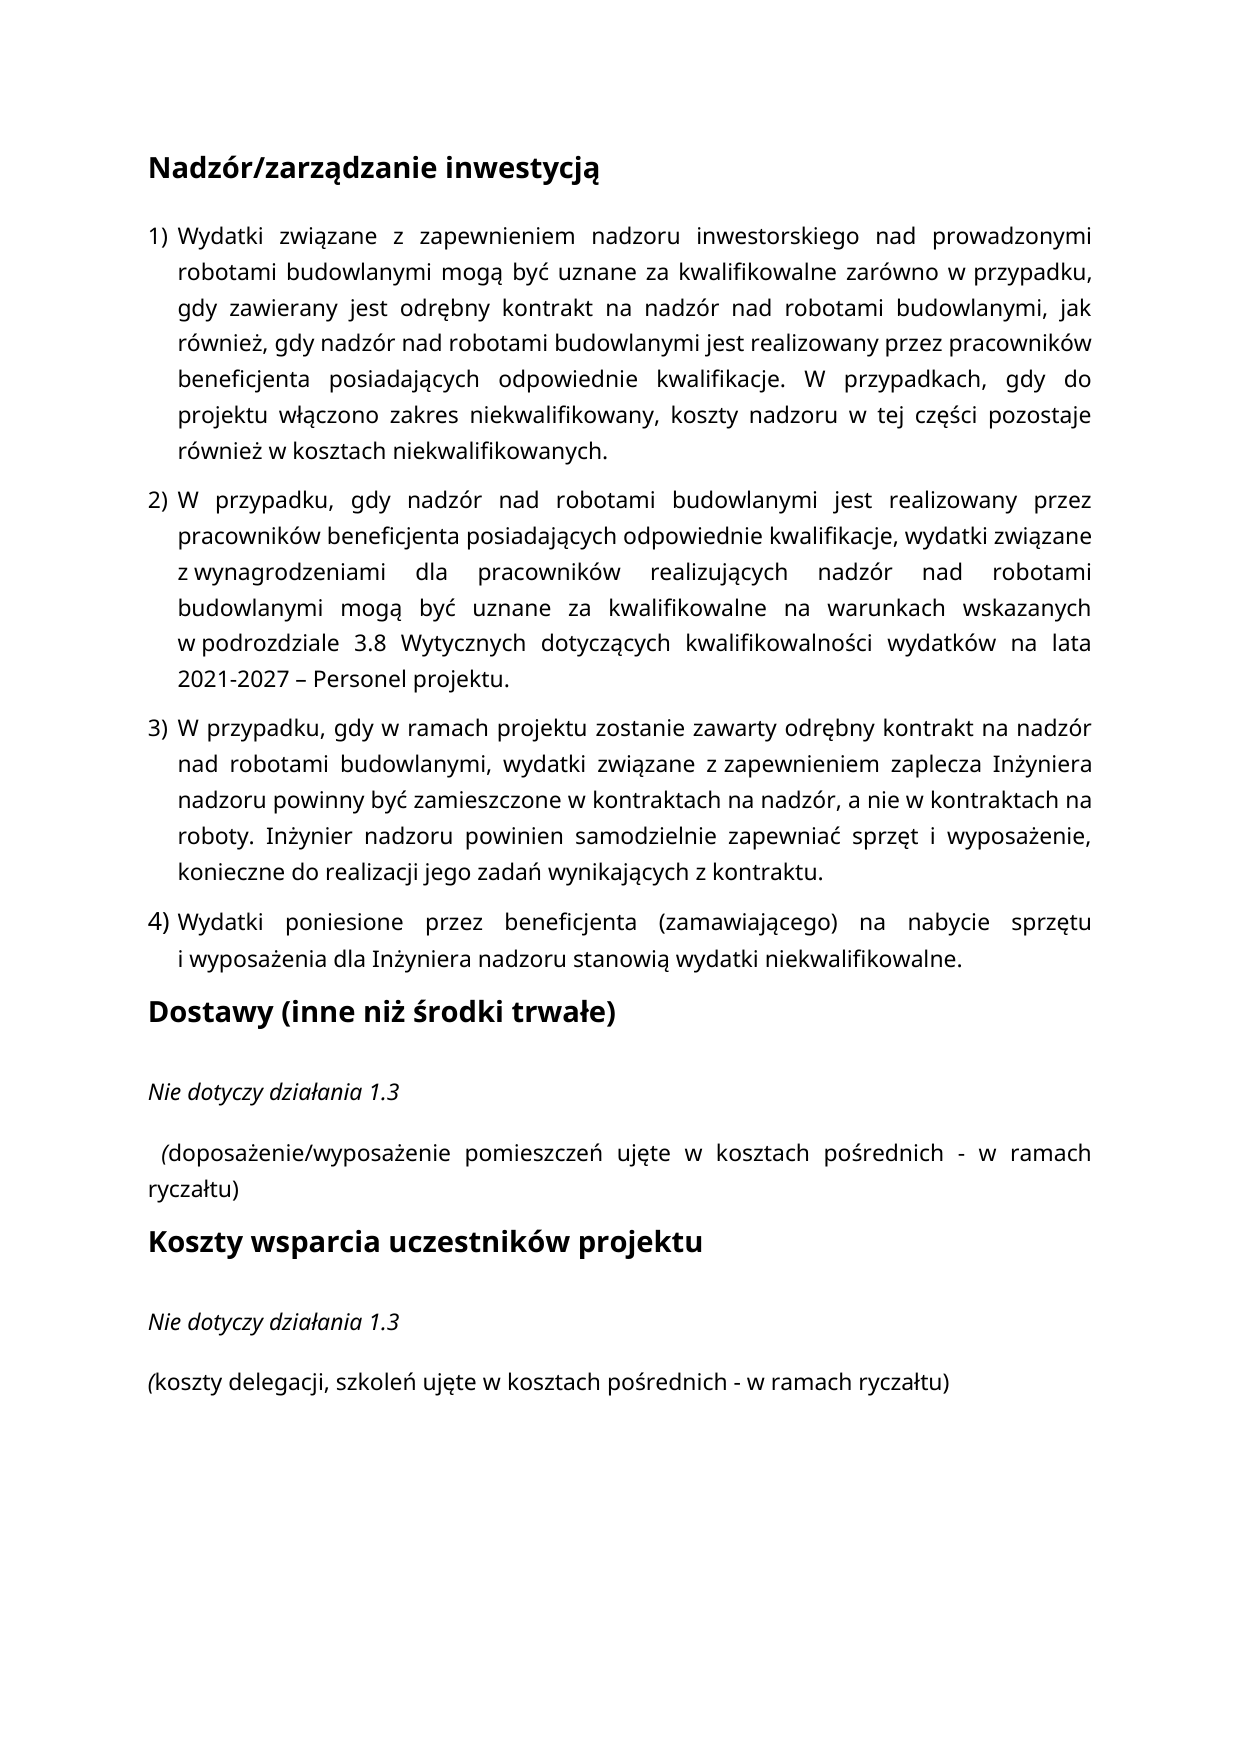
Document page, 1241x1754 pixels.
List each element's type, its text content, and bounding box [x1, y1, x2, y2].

subtitle Nadzór/zarządzanie inwestycją [148, 148, 1093, 187]
subtitle Koszty wsparcia uczestników projektu [148, 1221, 1093, 1261]
text (koszty delegacji, szkoleń ujęte w kosztach pośrednich - w ramach ryczałtu) [148, 1366, 1093, 1398]
text Nie dotyczy działania 1.3 [148, 1076, 1093, 1107]
list W przypadku, gdy w ramach projektu zostanie zawarty odrębny kontrakt na nadzór nad robotami budowlanymi, wydatki związane z zapewnieniem zaplecza Inżyniera nadzoru powinny być zamieszczone w kontraktach na nadzór, a nie w kontraktach na roboty. Inżynier nadzoru powinien samodzielnie zapewniać sprzęt i wyposażenie, konieczne do realizacji jego zadań wynikających z kontraktu. [148, 712, 1093, 887]
text (doposażenie/wyposażenie pomieszczeń ujęte w kosztach pośrednich - w ramach ryczałtu) [148, 1137, 1093, 1204]
list Wydatki poniesione przez beneficjenta (zamawiającego) na nabycie sprzętu i wyposażenia dla Inżyniera nadzoru stanowią wydatki niekwalifikowalne. [148, 904, 1093, 974]
subtitle Dostawy (inne niż środki trwałe) [148, 991, 1093, 1031]
text Nie dotyczy działania 1.3 [148, 1305, 1093, 1337]
list W przypadku, gdy nadzór nad robotami budowlanymi jest realizowany przez pracowników beneficjenta posiadających odpowiednie kwalifikacje, wydatki związane z wynagrodzeniami dla pracowników realizujących nadzór nad robotami budowlanymi mogą być uznane za kwalifikowalne na warunkach wskazanych w podrozdziale 3.8 Wytycznych dotyczących kwalifikowalności wydatków na lata 2021-2027 – Personel projektu. [148, 484, 1093, 694]
list Wydatki związane z zapewnieniem nadzoru inwestorskiego nad prowadzonymi robotami budowlanymi mogą być uznane za kwalifikowalne zarówno w przypadku, gdy zawierany jest odrębny kontrakt na nadzór nad robotami budowlanymi, jak również, gdy nadzór nad robotami budowlanymi jest realizowany przez pracowników beneficjenta posiadających odpowiednie kwalifikacje. W przypadkach, gdy do projektu włączono zakres niekwalifikowany, koszty nadzoru w tej części pozostaje również w kosztach niekwalifikowanych. [148, 219, 1093, 466]
